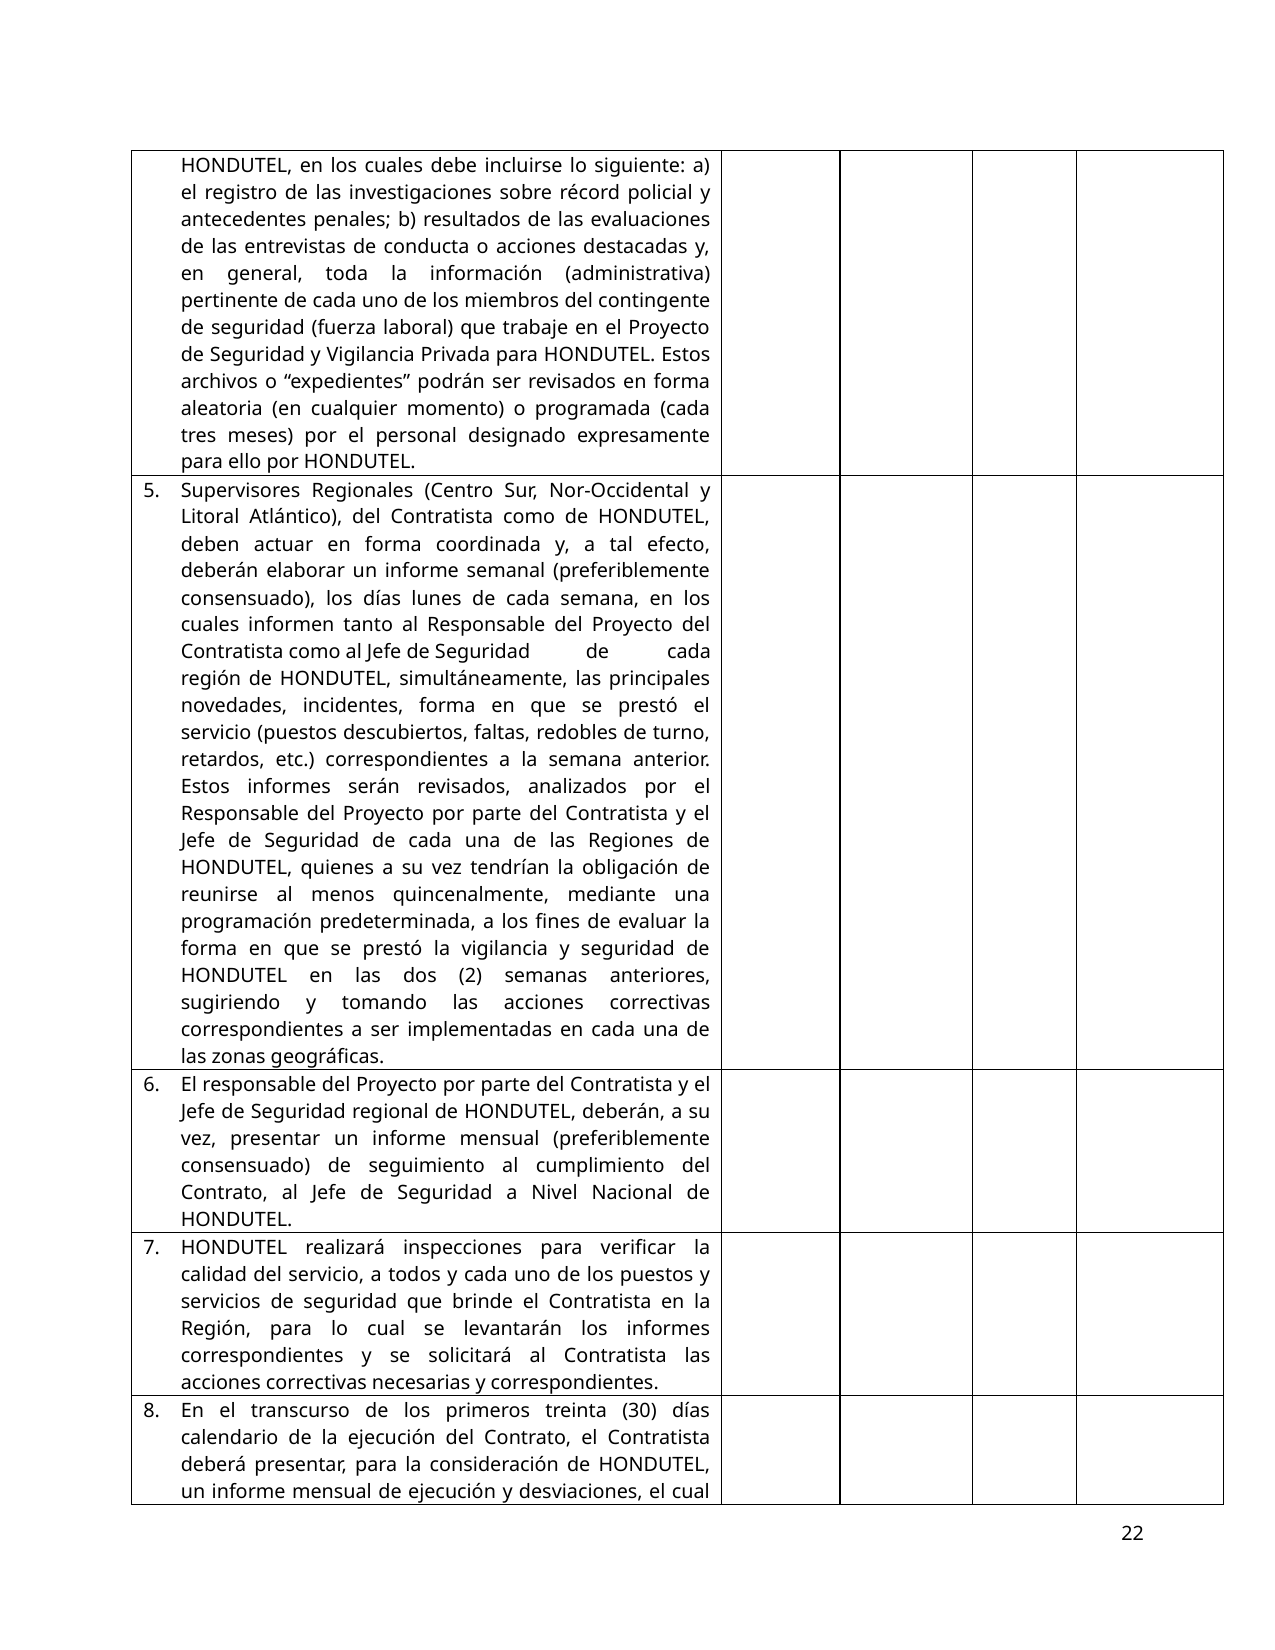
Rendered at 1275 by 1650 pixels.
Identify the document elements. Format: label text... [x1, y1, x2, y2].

table_cell [841, 1396, 972, 1504]
table_cell [841, 151, 972, 475]
table_cell [722, 1233, 839, 1395]
table_cell [973, 476, 1076, 1069]
table_cell [1077, 151, 1223, 475]
table_cell [722, 151, 839, 475]
table_cell [722, 1070, 839, 1232]
table_cell [973, 1396, 1076, 1504]
table_cell [841, 1233, 972, 1395]
table_cell [1077, 1070, 1223, 1232]
table_cell [841, 1070, 972, 1232]
table_cell [1077, 1396, 1223, 1504]
table_cell [1077, 476, 1223, 1069]
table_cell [132, 1396, 721, 1504]
table_cell [1077, 1233, 1223, 1395]
table_cell HONDUTEL realizará inspecciones para verificar la calidad del servicio, a todos y cada uno de los puestos y servicios de seguridad que brinde el Contratista en la Región, para lo cual se levantarán los informes correspondientes y se solicitará al Contratista las acciones correctivas necesarias y correspondientes. [132, 1233, 721, 1395]
table_cell [841, 476, 972, 1069]
table_cell Supervisores Regionales (Centro Sur, Nor-Occidental y Litoral Atlántico), del Contratista como de HONDUTEL, deben actuar en forma coordinada y, a tal efecto, deberán elaborar un informe semanal (preferiblemente consensuado), los días lunes de cada semana, en los cuales informen tanto al Responsable del Proyecto del Contratista como al Jefe de Seguridad de cada región de HONDUTEL, simultáneamente, las principales novedades, incidentes, forma en que se prestó el servicio (puestos descubiertos, faltas, redobles de turno, retardos, etc.) correspondientes a la semana anterior. Estos informes serán revisados, analizados por el Responsable del Proyecto por parte del Contratista y el Jefe de Seguridad de cada una de las Regiones de HONDUTEL, quienes a su vez tendrían la obligación de reunirse al menos quincenalmente, mediante una programación predeterminada, a los fines de evaluar la forma en que se prestó la vigilancia y seguridad de HONDUTEL en las dos (2) semanas anteriores, sugiriendo y tomando las acciones correctivas correspondientes a ser implementadas en cada una de las zonas geográficas. [132, 476, 721, 1069]
table_cell [722, 476, 839, 1069]
table_cell [973, 1233, 1076, 1395]
table_cell El responsable del Proyecto por parte del Contratista y el Jefe de Seguridad regional de HONDUTEL, deberán, a su vez, presentar un informe mensual (preferiblemente consensuado) de seguimiento al cumplimiento del Contrato, al Jefe de Seguridad a Nivel Nacional de HONDUTEL. [132, 1070, 721, 1232]
table_cell [973, 151, 1076, 475]
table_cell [132, 151, 721, 475]
table_cell [973, 1070, 1076, 1232]
table_cell [722, 1396, 839, 1504]
